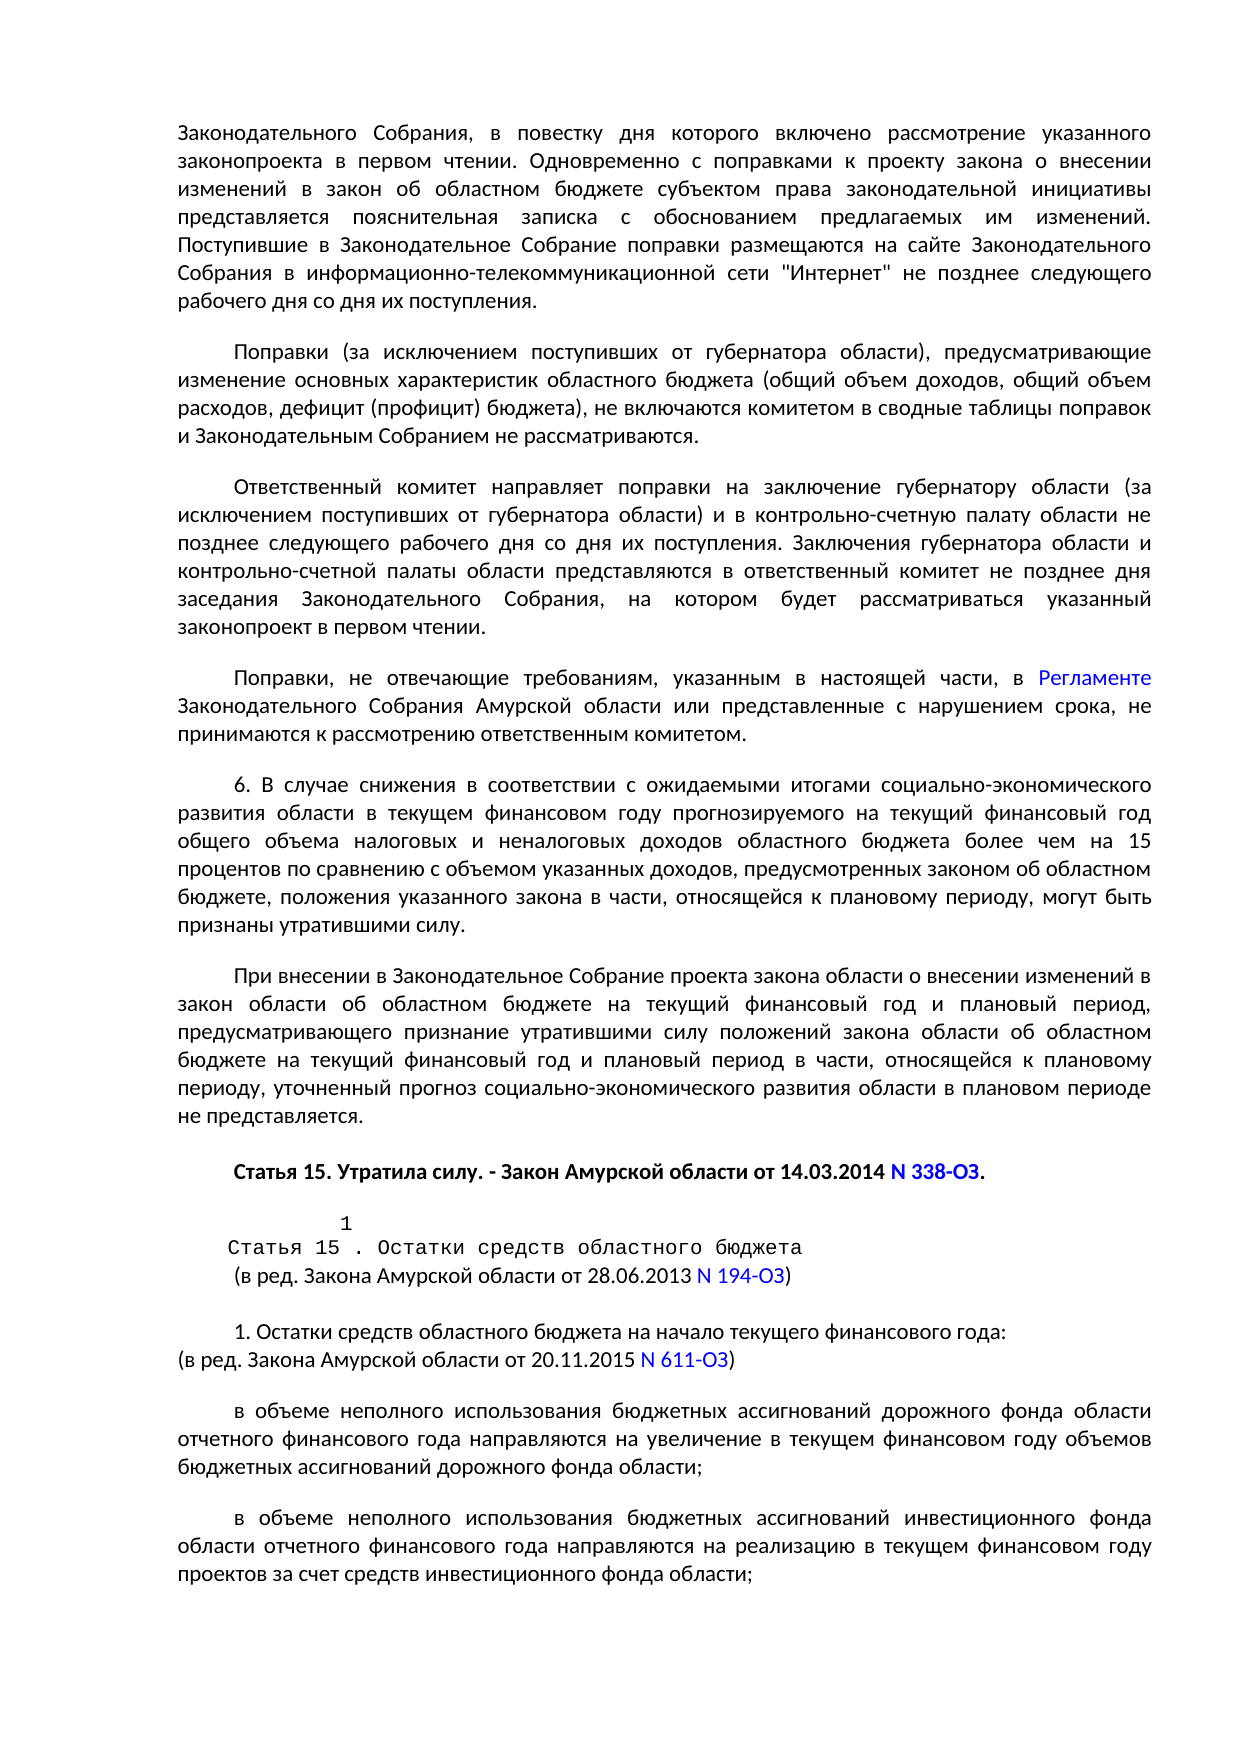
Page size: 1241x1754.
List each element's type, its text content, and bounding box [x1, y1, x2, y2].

text 6. В случае снижения в соответствии с ожидаемыми итогами социально-экономического развития области в текущем финансовом году прогнозируемого на текущий финансовый год общего объема налоговых и неналоговых доходов областного бюджета более чем на 15 процентов по сравнению с объемом указанных доходов, предусмотренных законом об областном бюджете, положения указанного закона в части, относящейся к плановому периоду, могут быть признаны утратившими силу. [177, 770, 1152, 938]
text (в ред. Закона Амурской области от 28.06.2013 N 194-ОЗ) [177, 1261, 1152, 1289]
text Поправки (за исключением поступивших от губернатора области), предусматривающие изменение основных характеристик областного бюджета (общий объем доходов, общий объем расходов, дефицит (профицит) бюджета), не включаются комитетом в сводные таблицы поправок и Законодательным Собранием не рассматриваются. [177, 337, 1152, 449]
title Статья 15. Утратила силу. - Закон Амурской области от 14.03.2014 N 338-ОЗ. [177, 1157, 1152, 1185]
text (в ред. Закона Амурской области от 20.11.2015 N 611-ОЗ) [177, 1345, 1152, 1373]
text Поправки, не отвечающие требованиям, указанным в настоящей части, в Регламенте Законодательного Собрания Амурской области или представленные с нарушением срока, не принимаются к рассмотрению ответственным комитетом. [177, 663, 1152, 747]
text Статья 15 . Остатки средств областного бюджета [177, 1237, 1152, 1261]
text в объеме неполного использования бюджетных ассигнований дорожного фонда области отчетного финансового года направляются на увеличение в текущем финансовом году объемов бюджетных ассигнований дорожного фонда области; [177, 1396, 1152, 1480]
text 1 [177, 1213, 1152, 1237]
text 1. Остатки средств областного бюджета на начало текущего финансового года: [177, 1317, 1152, 1345]
text в объеме неполного использования бюджетных ассигнований инвестиционного фонда области отчетного финансового года направляются на реализацию в текущем финансовом году проектов за счет средств инвестиционного фонда области; [177, 1503, 1152, 1587]
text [177, 118, 1152, 314]
text Ответственный комитет направляет поправки на заключение губернатору области (за исключением поступивших от губернатора области) и в контрольно-счетную палату области не позднее следующего рабочего дня со дня их поступления. Заключения губернатора области и контрольно-счетной палаты области представляются в ответственный комитет не позднее дня заседания Законодательного Собрания, на котором будет рассматриваться указанный законопроект в первом чтении. [177, 472, 1152, 640]
text При внесении в Законодательное Собрание проекта закона области о внесении изменений в закон области об областном бюджете на текущий финансовый год и плановый период, предусматривающего признание утратившими силу положений закона области об областном бюджете на текущий финансовый год и плановый период в части, относящейся к плановому периоду, уточненный прогноз социально-экономического развития области в плановом периоде не представляется. [177, 961, 1152, 1129]
